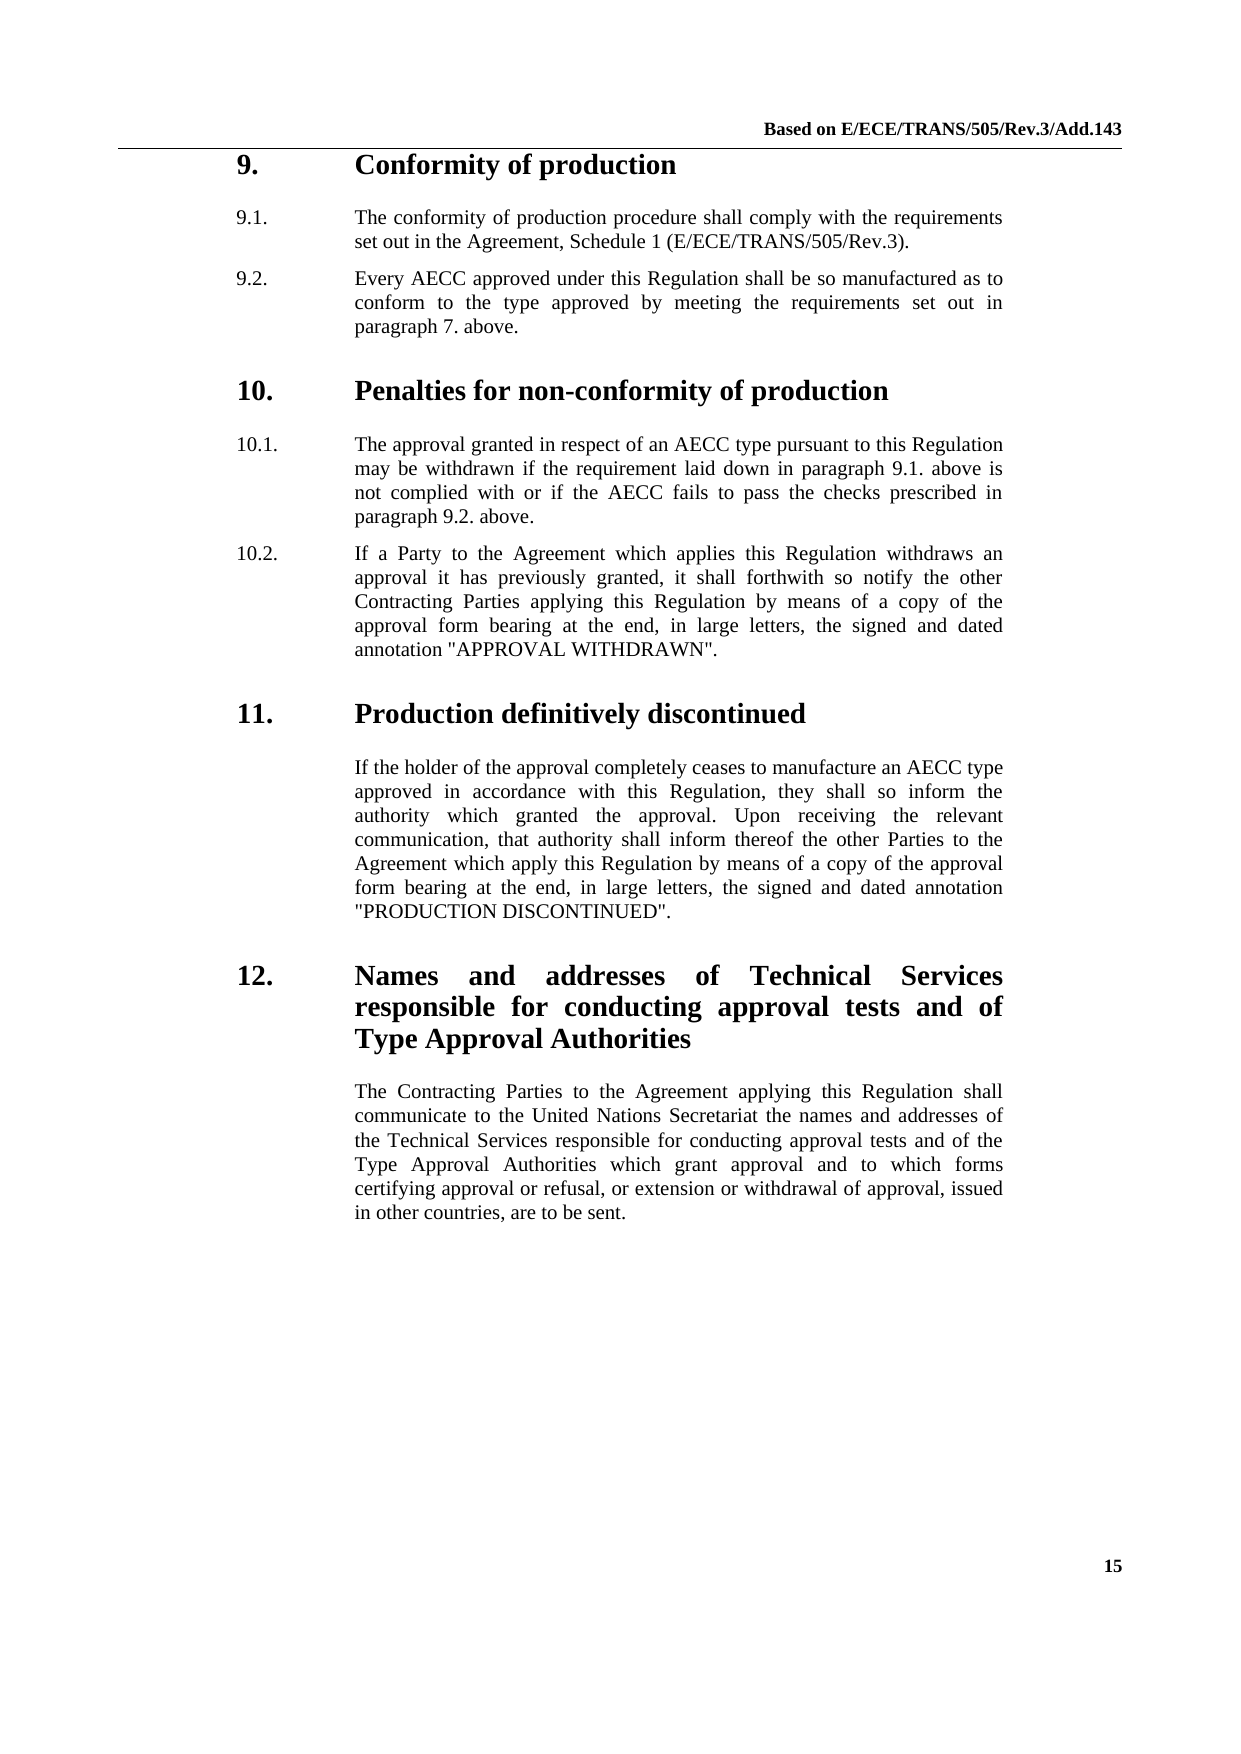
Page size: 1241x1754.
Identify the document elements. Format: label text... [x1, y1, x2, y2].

list If the holder of the approval completely ceases to manufacture an AECC type approved in accordance with this Regulation, they shall so inform the authority which granted the approval. Upon receiving the relevant communication, that authority shall inform thereof the other Parties to the Agreement which apply this Regulation by means of a copy of the approval form bearing at the end, in large letters, the signed and dated annotation "PRODUCTION DISCONTINUED". [236, 755, 1004, 923]
text 10. Penalties for non-conformity of production [237, 376, 1003, 407]
list 10.1. The approval granted in respect of an AECC type pursuant to this Regulation may be withdrawn if the requirement laid down in paragraph 9.1. above is not complied with or if the AECC fails to pass the checks prescribed in paragraph 9.2. above. [236, 432, 1004, 528]
text 9. Conformity of production [237, 149, 1003, 180]
list 9.2. Every AECC approved under this Regulation shall be so manufactured as to conform to the type approved by meeting the requirements set out in paragraph 7. above. [236, 266, 1004, 338]
text 11. Production definitively discontinued [237, 698, 1003, 730]
list The Contracting Parties to the Agreement applying this Regulation shall communicate to the United Nations Secretariat the names and addresses of the Technical Services responsible for conducting approval tests and of the Type Approval Authorities which grant approval and to which forms certifying approval or refusal, or extension or withdrawal of approval, issued in other countries, are to be sent. [236, 1079, 1004, 1224]
list 9.1. The conformity of production procedure shall comply with the requirements set out in the Agreement, Schedule 1 (E/ECE/TRANS/505/Rev.3). [236, 205, 1004, 253]
list 10.2. If a Party to the Agreement which applies this Regulation withdraws an approval it has previously granted, it shall forthwith so notify the other Contracting Parties applying this Regulation by means of a copy of the approval form bearing at the end, in large letters, the signed and dated annotation "APPROVAL WITHDRAWN". [236, 541, 1004, 661]
text 12. Names and addresses of Technical Services responsible for conducting approval tests and of Type Approval Authorities [237, 961, 1003, 1054]
